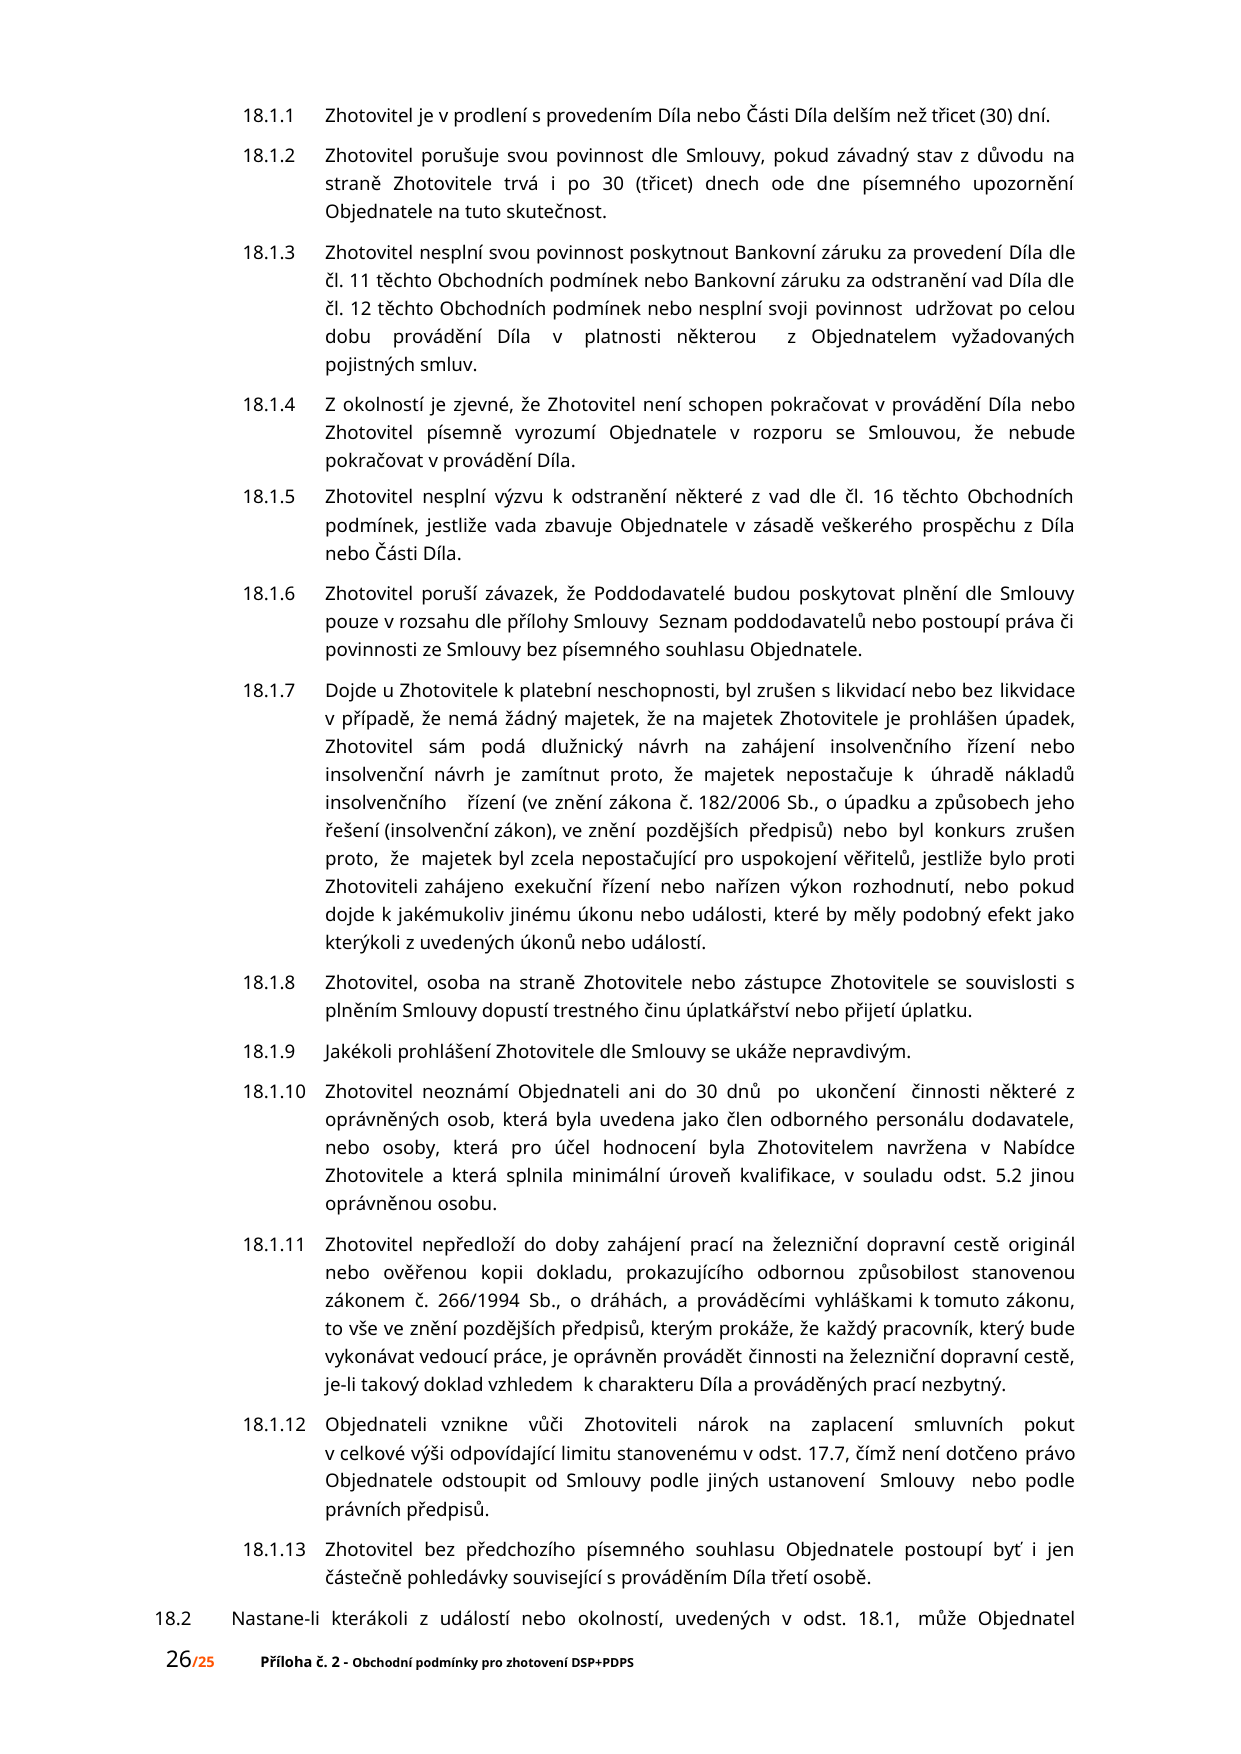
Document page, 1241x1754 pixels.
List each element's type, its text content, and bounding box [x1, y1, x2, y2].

list Zhotovitel porušuje svou povinnost dle Smlouvy, pokud závadný stav z důvodu na straně Zhotovitele trvá i po 30 (třicet) dnech ode dne písemného upozornění Objednatele na tuto skutečnost. [242, 142, 1075, 224]
list Zhotovitel poruší závazek, že Poddodavatelé budou poskytovat plnění dle Smlouvy pouze v rozsahu dle přílohy Smlouvy Seznam poddodavatelů nebo postoupí práva či povinnosti ze Smlouvy bez písemného souhlasu Objednatele. [242, 581, 1074, 662]
list Zhotovitel neoznámí Objednateli ani do 30 dnů po ukončení činnosti některé z oprávněných osob, která byla uvedena jako člen odborného personálu dodavatele, nebo osoby, která pro účel hodnocení byla Zhotovitelem navržena v Nabídce Zhotovitele a která splnila minimální úroveň kvalifikace, v souladu odst. 5.2 jinou oprávněnou osobu. [242, 1078, 1075, 1216]
list Zhotovitel nesplní výzvu k odstranění některé z vad dle čl. 16 těchto Obchodních podmínek, jestliže vada zbavuje Objednatele v zásadě veškerého prospěchu z Díla nebo Části Díla. [242, 484, 1074, 565]
list Jakékoli prohlášení Zhotovitele dle Smlouvy se ukáže nepravdivým. [242, 1038, 1088, 1064]
list Zhotovitel nepředloží do doby zahájení prací na železniční dopravní cestě originál nebo ověřenou kopii dokladu, prokazujícího odbornou způsobilost stanovenou zákonem č. 266/1994 Sb., o dráhách, a prováděcími vyhláškami k tomuto zákonu, to vše ve znění pozdějších předpisů, kterým prokáže, že každý pracovník, který bude vykonávat vedoucí práce, je oprávněn provádět činnosti na železniční dopravní cestě, je-li takový doklad vzhledem k charakteru Díla a prováděných prací nezbytný. [242, 1231, 1075, 1397]
list Dojde u Zhotovitele k platební neschopnosti, byl zrušen s likvidací nebo bez likvidace v případě, že nemá žádný majetek, že na majetek Zhotovitele je prohlášen úpadek, Zhotovitel sám podá dlužnický návrh na zahájení insolvenčního řízení nebo insolvenční návrh je zamítnut proto, že majetek nepostačuje k úhradě nákladů insolvenčního řízení (ve znění zákona č. 182/2006 Sb., o úpadku a způsobech jeho řešení (insolvenční zákon), ve znění pozdějších předpisů) nebo byl konkurs zrušen proto, že majetek byl zcela nepostačující pro uspokojení věřitelů, jestliže bylo proti Zhotoviteli zahájeno exekuční řízení nebo nařízen výkon rozhodnutí, nebo pokud dojde k jakémukoliv jinému úkonu nebo události, které by měly podobný efekt jako kterýkoli z uvedených úkonů nebo událostí. [242, 677, 1075, 954]
list Zhotovitel bez předchozího písemného souhlasu Objednatele postoupí byť i jen částečně pohledávky související s prováděním Díla třetí osobě. [242, 1536, 1075, 1590]
list Zhotovitel je v prodlení s provedením Díla nebo Části Díla delším než třicet (30) dní. [242, 102, 1088, 128]
list Zhotovitel, osoba na straně Zhotovitele nebo zástupce Zhotovitele se souvislosti s plněním Smlouvy dopustí trestného činu úplatkářství nebo přijetí úplatku. [242, 970, 1075, 1023]
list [154, 1605, 1075, 1631]
list Zhotovitel nesplní svou povinnost poskytnout Bankovní záruku za provedení Díla dle čl. 11 těchto Obchodních podmínek nebo Bankovní záruku za odstranění vad Díla dle čl. 12 těchto Obchodních podmínek nebo nesplní svoji povinnost udržovat po celou dobu provádění Díla v platnosti některou z Objednatelem vyžadovaných pojistných smluv. [242, 239, 1075, 377]
list Objednateli vznikne vůči Zhotoviteli nárok na zaplacení smluvních pokut v celkové výši odpovídající limitu stanovenému v odst. 17.7, čímž není dotčeno právo Objednatele odstoupit od Smlouvy podle jiných ustanovení Smlouvy nebo podle právních předpisů. [242, 1412, 1075, 1521]
list Z okolností je zjevné, že Zhotovitel není schopen pokračovat v provádění Díla nebo Zhotovitel písemně vyrozumí Objednatele v rozporu se Smlouvou, že nebude pokračovat v provádění Díla. [242, 391, 1075, 473]
